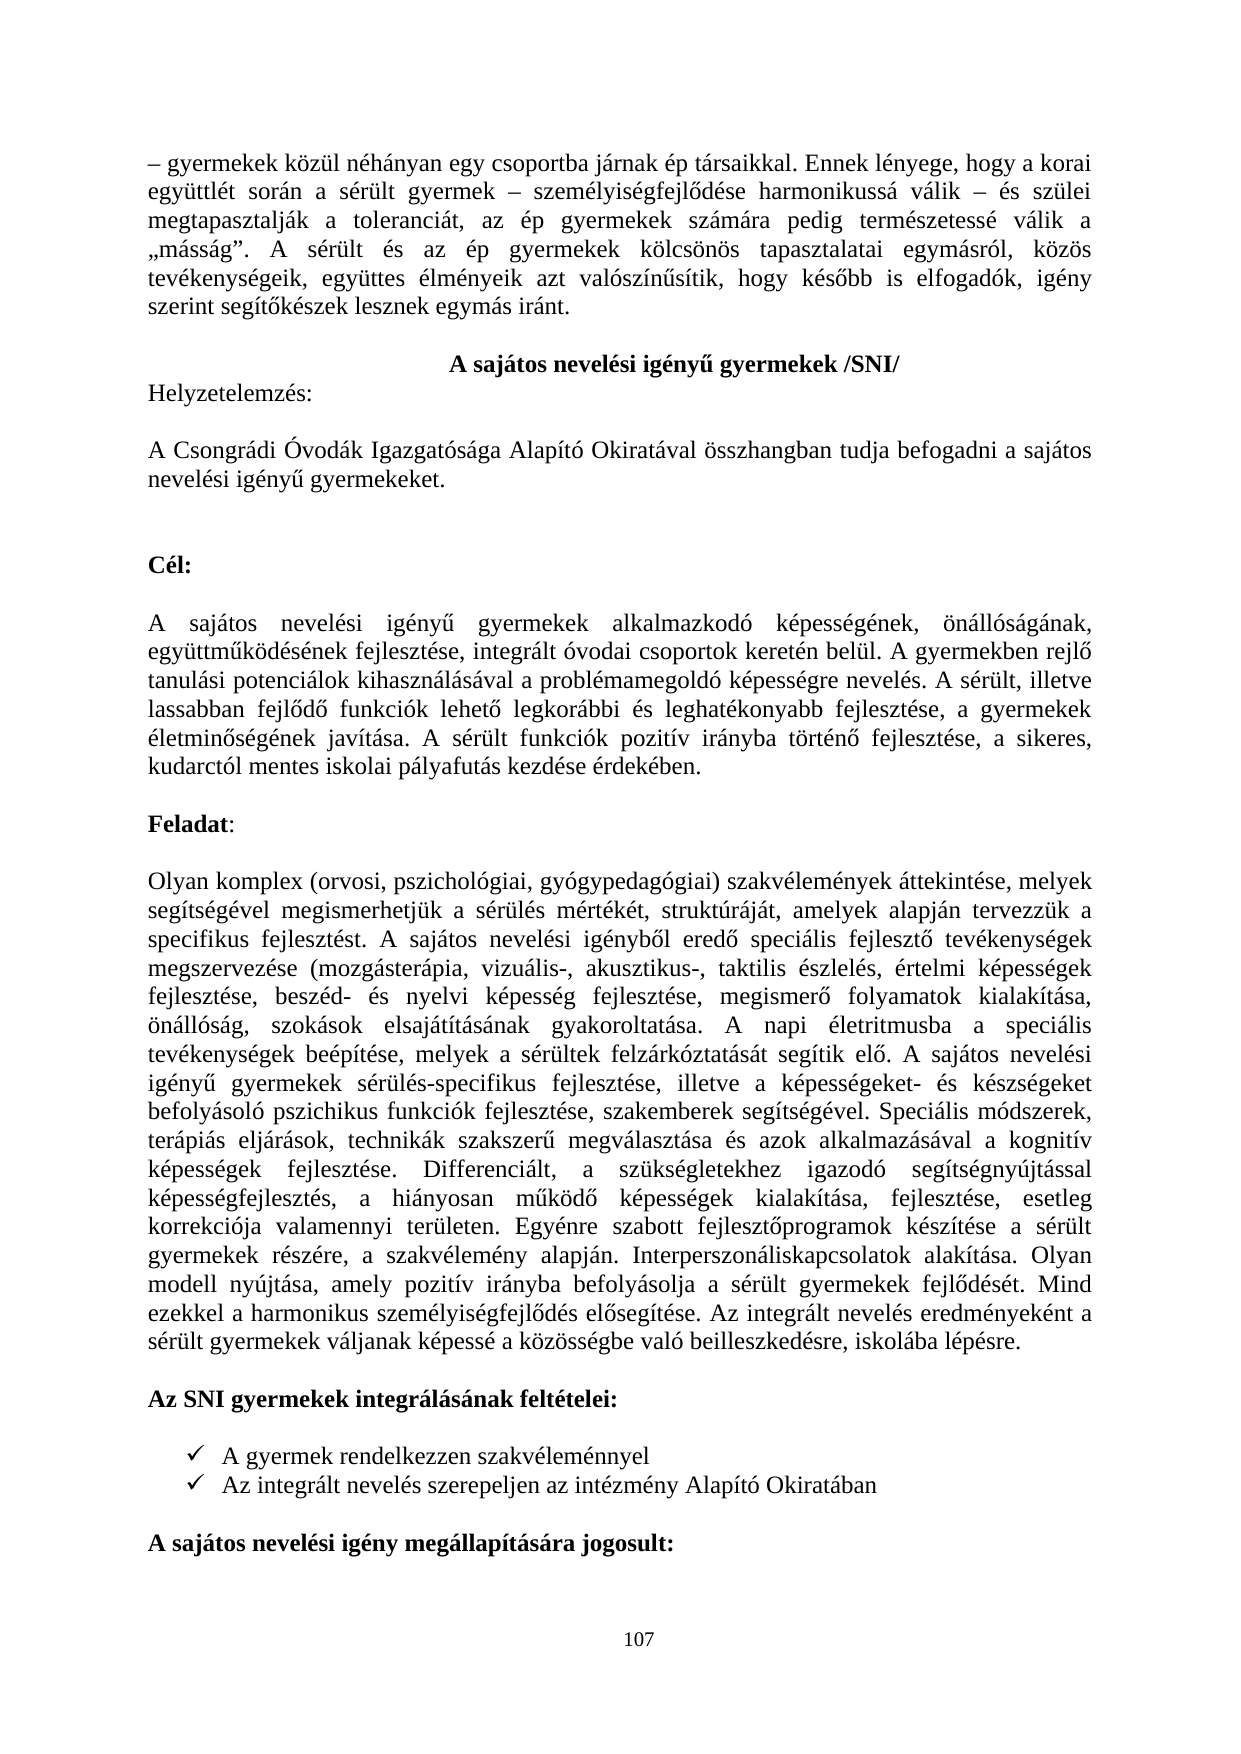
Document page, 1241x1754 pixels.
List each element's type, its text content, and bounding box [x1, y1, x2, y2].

text Cél: [148, 550, 1093, 579]
text A sajátos nevelési igényű gyermekek alkalmazkodó képességének, önállóságának, együttműködésének fejlesztése, integrált óvodai csoportok keretén belül. A gyermekben rejlő tanulási potenciálok kihasználásával a problémamegoldó képességre nevelés. A sérült, illetve lassabban fejlődő funkciók lehető legkorábbi és leghatékonyabb fejlesztése, a gyermekek életminőségének javítása. A sérült funkciók pozitív irányba történő fejlesztése, a sikeres, kudarctól mentes iskolai pályafutás kezdése érdekében. [148, 608, 1093, 780]
text Olyan komplex (orvosi, pszichológiai, gyógypedagógiai) szakvélemények áttekintése, melyek segítségével megismerhetjük a sérülés mértékét, struktúráját, amelyek alapján tervezzük a specifikus fejlesztést. A sajátos nevelési igényből eredő speciális fejlesztő tevékenységek megszervezése (mozgásterápia, vizuális-, akusztikus-, taktilis észlelés, értelmi képességek fejlesztése, beszéd- és nyelvi képesség fejlesztése, megismerő folyamatok kialakítása, önállóság, szokások elsajátításának gyakoroltatása. A napi életritmusba a speciális tevékenységek beépítése, melyek a sérültek felzárkóztatását segítik elő. A sajátos nevelési igényű gyermekek sérülés-specifikus fejlesztése, illetve a képességeket- és készségeket befolyásoló pszichikus funkciók fejlesztése, szakemberek segítségével. Speciális módszerek, terápiás eljárások, technikák szakszerű megválasztása és azok alkalmazásával a kognitív képességek fejlesztése. Differenciált, a szükségletekhez igazodó segítségnyújtással képességfejlesztés, a hiányosan működő képességek kialakítása, fejlesztése, esetleg korrekciója valamennyi területen. Egyénre szabott fejlesztőprogramok készítése a sérült gyermekek részére, a szakvélemény alapján. Interperszonáliskapcsolatok alakítása. Olyan modell nyújtása, amely pozitív irányba befolyásolja a sérült gyermekek fejlődését. Mind ezekkel a harmonikus személyiségfejlődés elősegítése. Az integrált nevelés eredményeként a sérült gyermekek váljanak képessé a közösségbe való beilleszkedésre, iskolába lépésre. [148, 866, 1093, 1355]
subtitle A sajátos nevelési igényű gyermekek /SNI/ [443, 349, 1093, 378]
list Az integrált nevelés szerepeljen az intézmény Alapító Okiratában [185, 1470, 1093, 1499]
text A sajátos nevelési igény megállapítására jogosult: [148, 1528, 1093, 1556]
text Feladat: [148, 809, 1093, 838]
list A gyermek rendelkezzen szakvéleménnyel [185, 1441, 1093, 1470]
text Helyzetelemzés: [148, 378, 1093, 406]
text A Csongrádi Óvodák Igazgatósága Alapító Okiratával összhangban tudja befogadni a sajátos nevelési igényű gyermekeket. [148, 435, 1093, 493]
text Az SNI gyermekek integrálásának feltételei: [148, 1384, 1093, 1413]
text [148, 148, 1093, 320]
